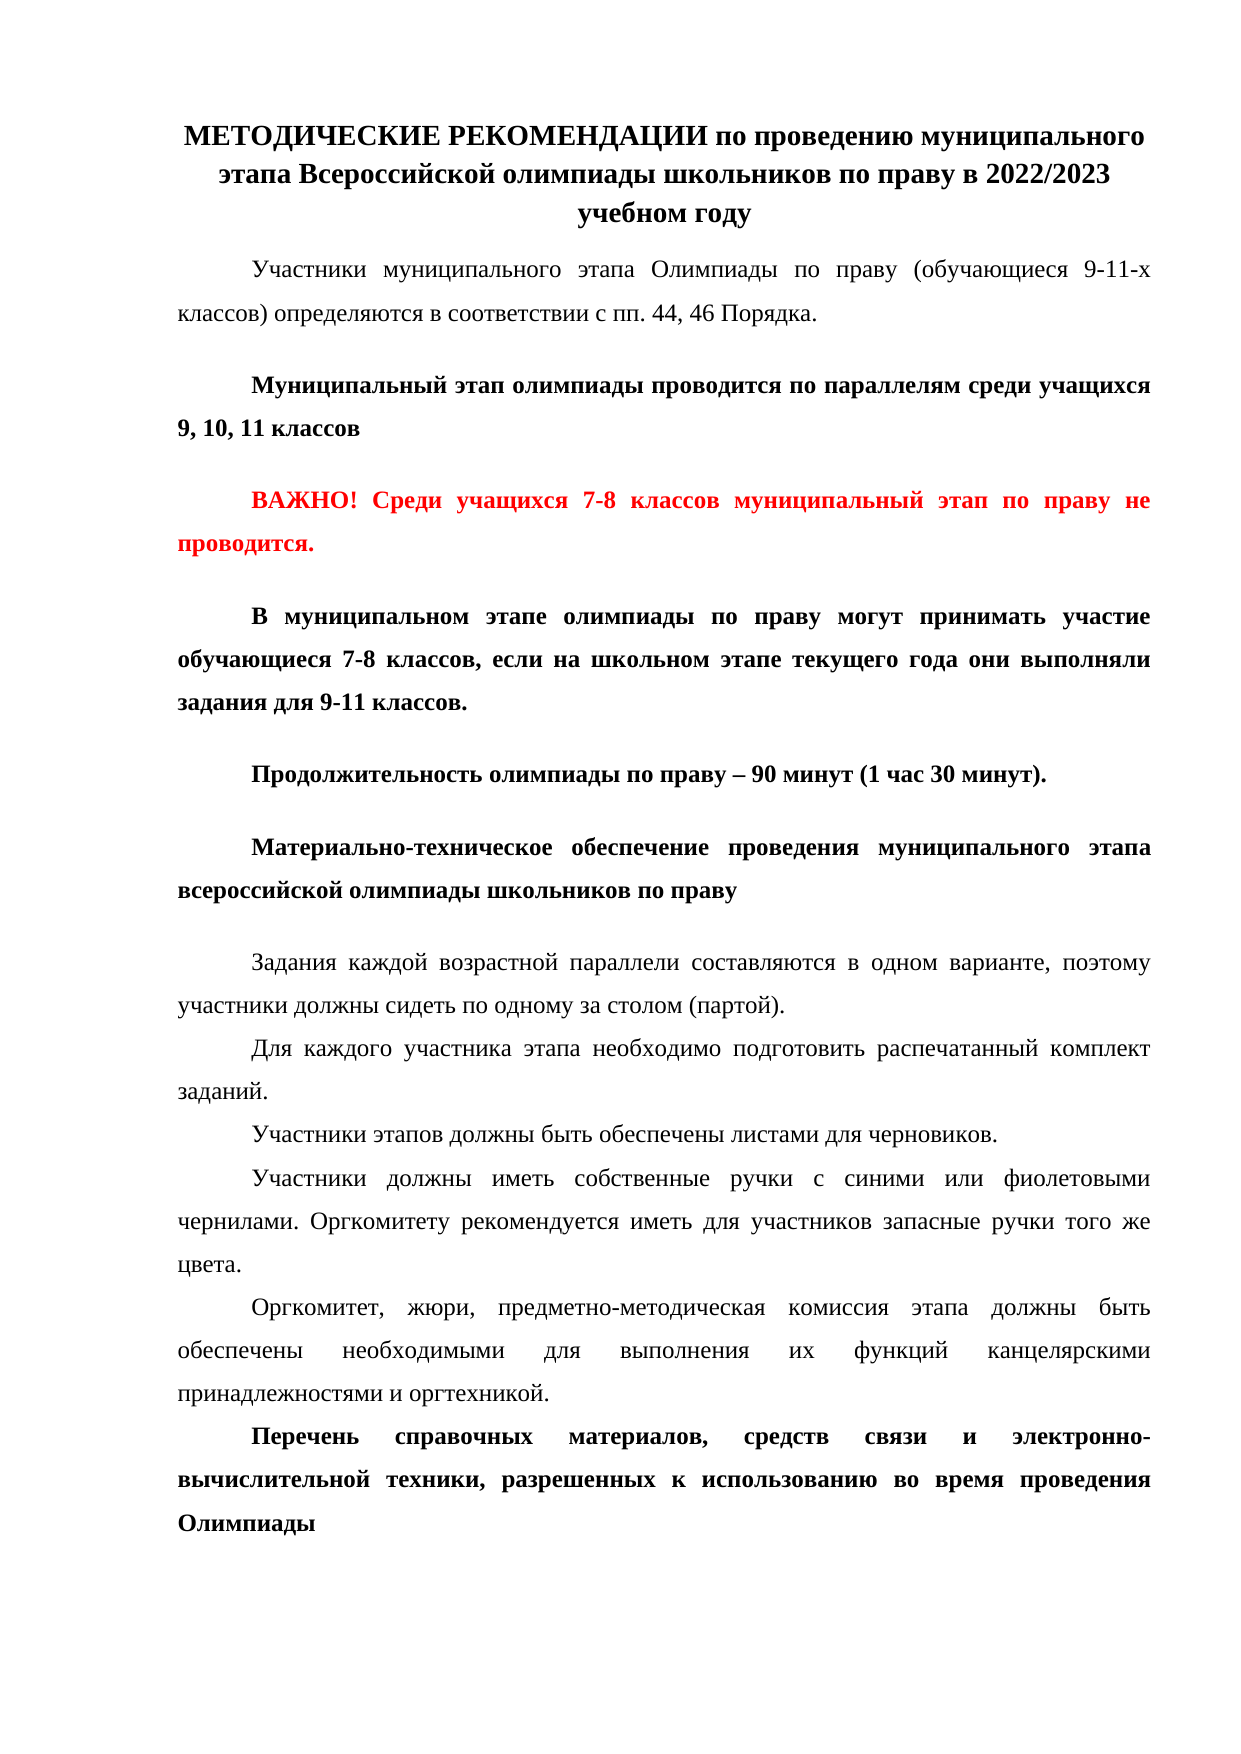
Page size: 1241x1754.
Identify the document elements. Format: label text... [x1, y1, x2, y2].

text Муниципальный этап олимпиады проводится по параллелям среди учащихся 9, 10, 11 классов [177, 370, 1152, 442]
text Оргкомитет, жюри, предметно-методическая комиссия этапа должны быть обеспечены необходимыми для выполнения их функций канцелярскими принадлежностями и оргтехникой. [177, 1292, 1152, 1407]
text Для каждого участника этапа необходимо подготовить распечатанный комплект заданий. [177, 1033, 1152, 1105]
text Участники муниципального этапа Олимпиады по праву (обучающиеся 9-11-х классов) определяются в соответствии с пп. 44, 46 Порядка. [177, 254, 1152, 326]
text Участники должны иметь собственные ручки с синими или фиолетовыми чернилами. Оргкомитету рекомендуется иметь для участников запасные ручки того же цвета. [177, 1163, 1152, 1278]
text Перечень справочных материалов, средств связи и электронно-вычислительной техники, разрешенных к использованию во время проведения Олимпиады [177, 1421, 1152, 1536]
text МЕТОДИЧЕСКИЕ РЕКОМЕНДАЦИИ по проведению муниципального этапа Всероссийской олимпиады школьников по праву в 2022/2023 учебном году [177, 118, 1152, 229]
text Продолжительность олимпиады по праву – 90 минут (1 час 30 минут). [177, 759, 1152, 788]
text Задания каждой возрастной параллели составляются в одном варианте, поэтому участники должны сидеть по одному за столом (партой). [177, 947, 1152, 1019]
text Участники этапов должны быть обеспечены листами для черновиков. [177, 1119, 1152, 1148]
text В муниципальном этапе олимпиады по праву могут принимать участие обучающиеся 7-8 классов, если на школьном этапе текущего года они выполняли задания для 9-11 классов. [177, 601, 1152, 716]
text Материально-техническое обеспечение проведения муниципального этапа всероссийской олимпиады школьников по праву [177, 832, 1152, 903]
text ВАЖНО! Среди учащихся 7-8 классов муниципальный этап по праву не проводится. [177, 485, 1152, 557]
